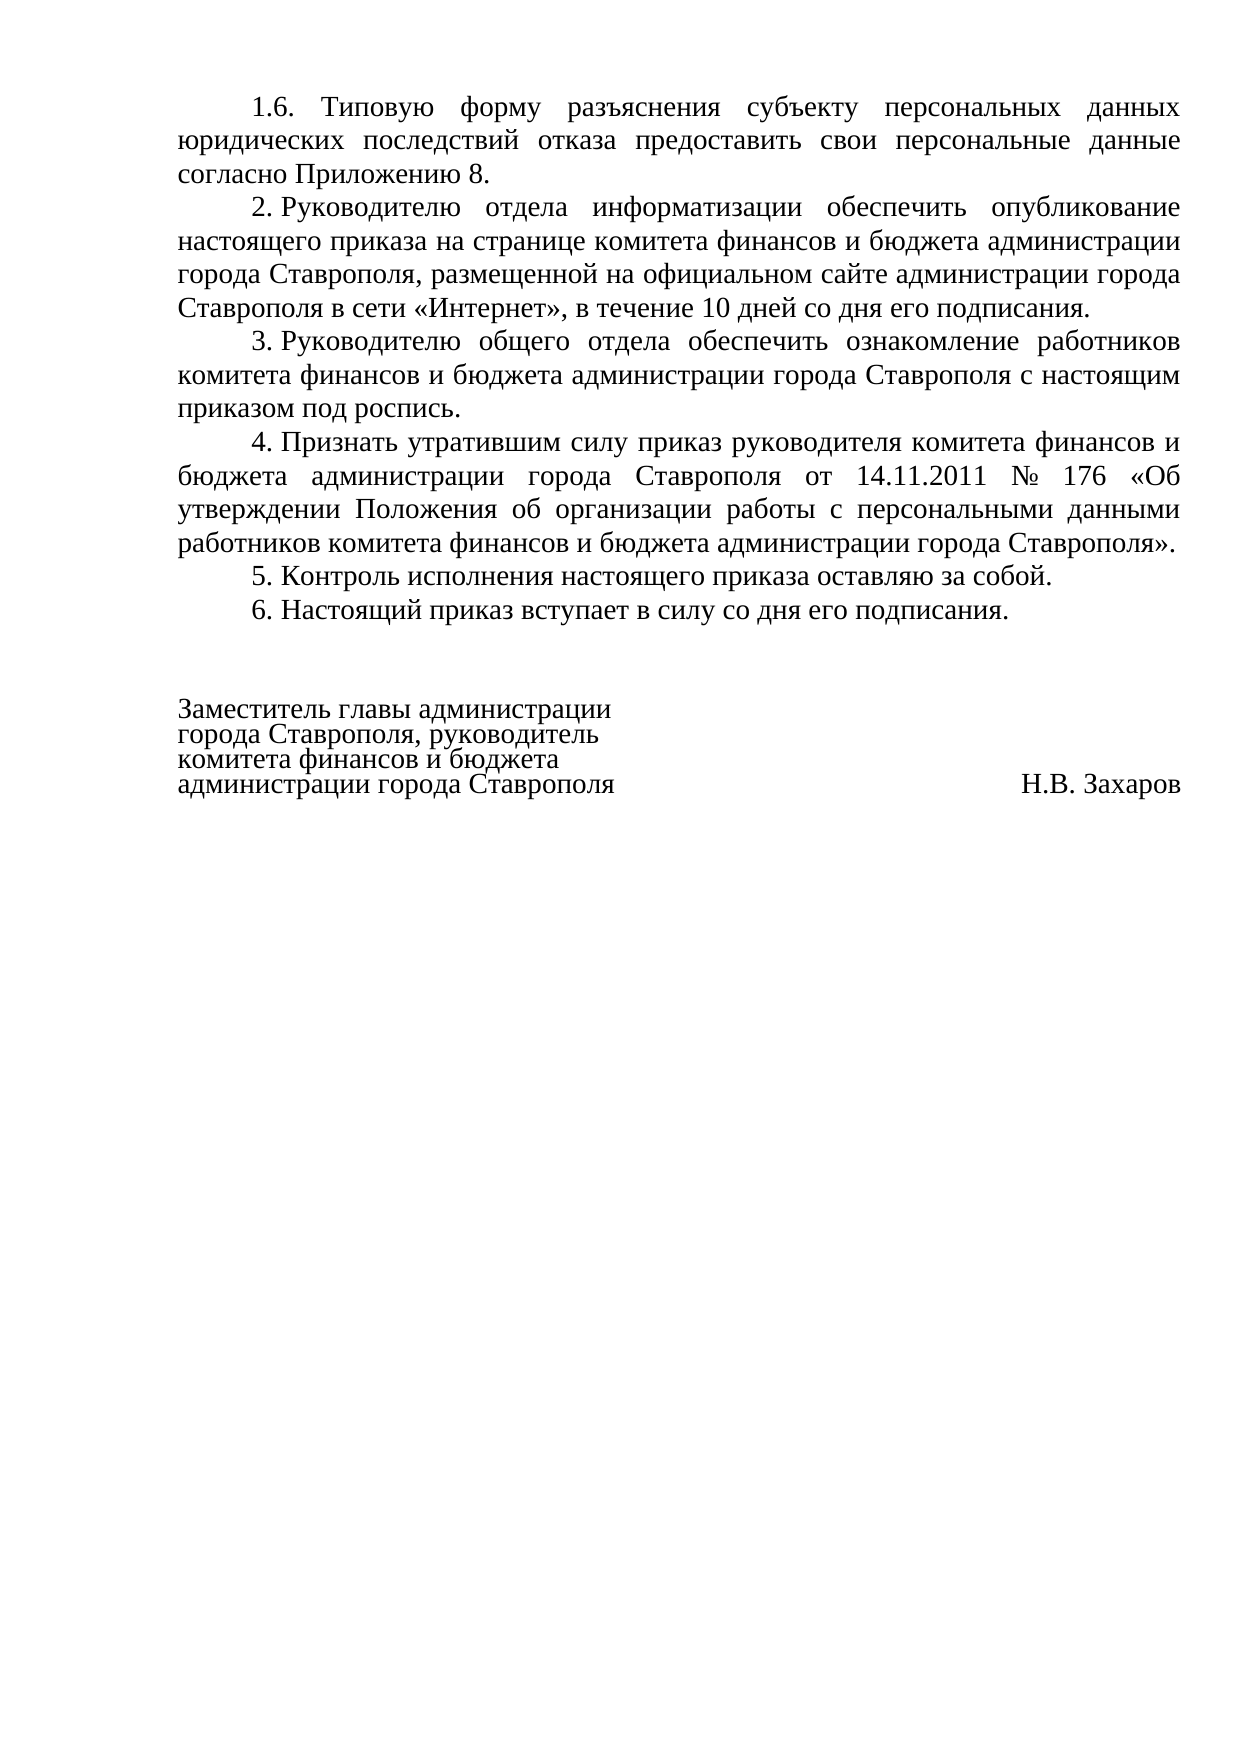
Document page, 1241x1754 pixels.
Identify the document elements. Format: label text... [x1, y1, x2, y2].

text Заместитель главы администрации [177, 699, 1181, 724]
text комитета финансов и бюджета [309, 749, 1181, 774]
list Руководителю отдела информатизации обеспечить опубликование настоящего приказа на странице комитета финансов и бюджета администрации города Ставрополя, размещенной на официальном сайте администрации города Ставрополя в сети «Интернет», в течение 10 дней со дня его подписания. [177, 189, 1181, 323]
list Признать утратившим силу приказ руководителя комитета финансов и бюджета администрации города Ставрополя от 14.11.2011 № 176 «Об утверждении Положения об организации работы с персональными данными работников комитета финансов и бюджета администрации города Ставрополя». [177, 424, 1181, 558]
list Настоящий приказ вступает в силу со дня его подписания. [177, 592, 1181, 625]
list Руководителю общего отдела обеспечить ознакомление работников комитета финансов и бюджета администрации города Ставрополя с настоящим приказом под роспись. [177, 323, 1181, 424]
list Контроль исполнения настоящего приказа оставляю за собой. [177, 558, 1181, 592]
text комитета финансов и бюджета [177, 749, 306, 774]
text города Ставрополя, руководитель [177, 724, 1181, 749]
text 1.6. Типовую форму разъяснения субъекту персональных данных юридических последствий отказа предоставить свои персональные данные согласно Приложению 8. [177, 89, 1181, 189]
text администрации города Ставрополя Н.В. Захаров [177, 774, 1181, 799]
